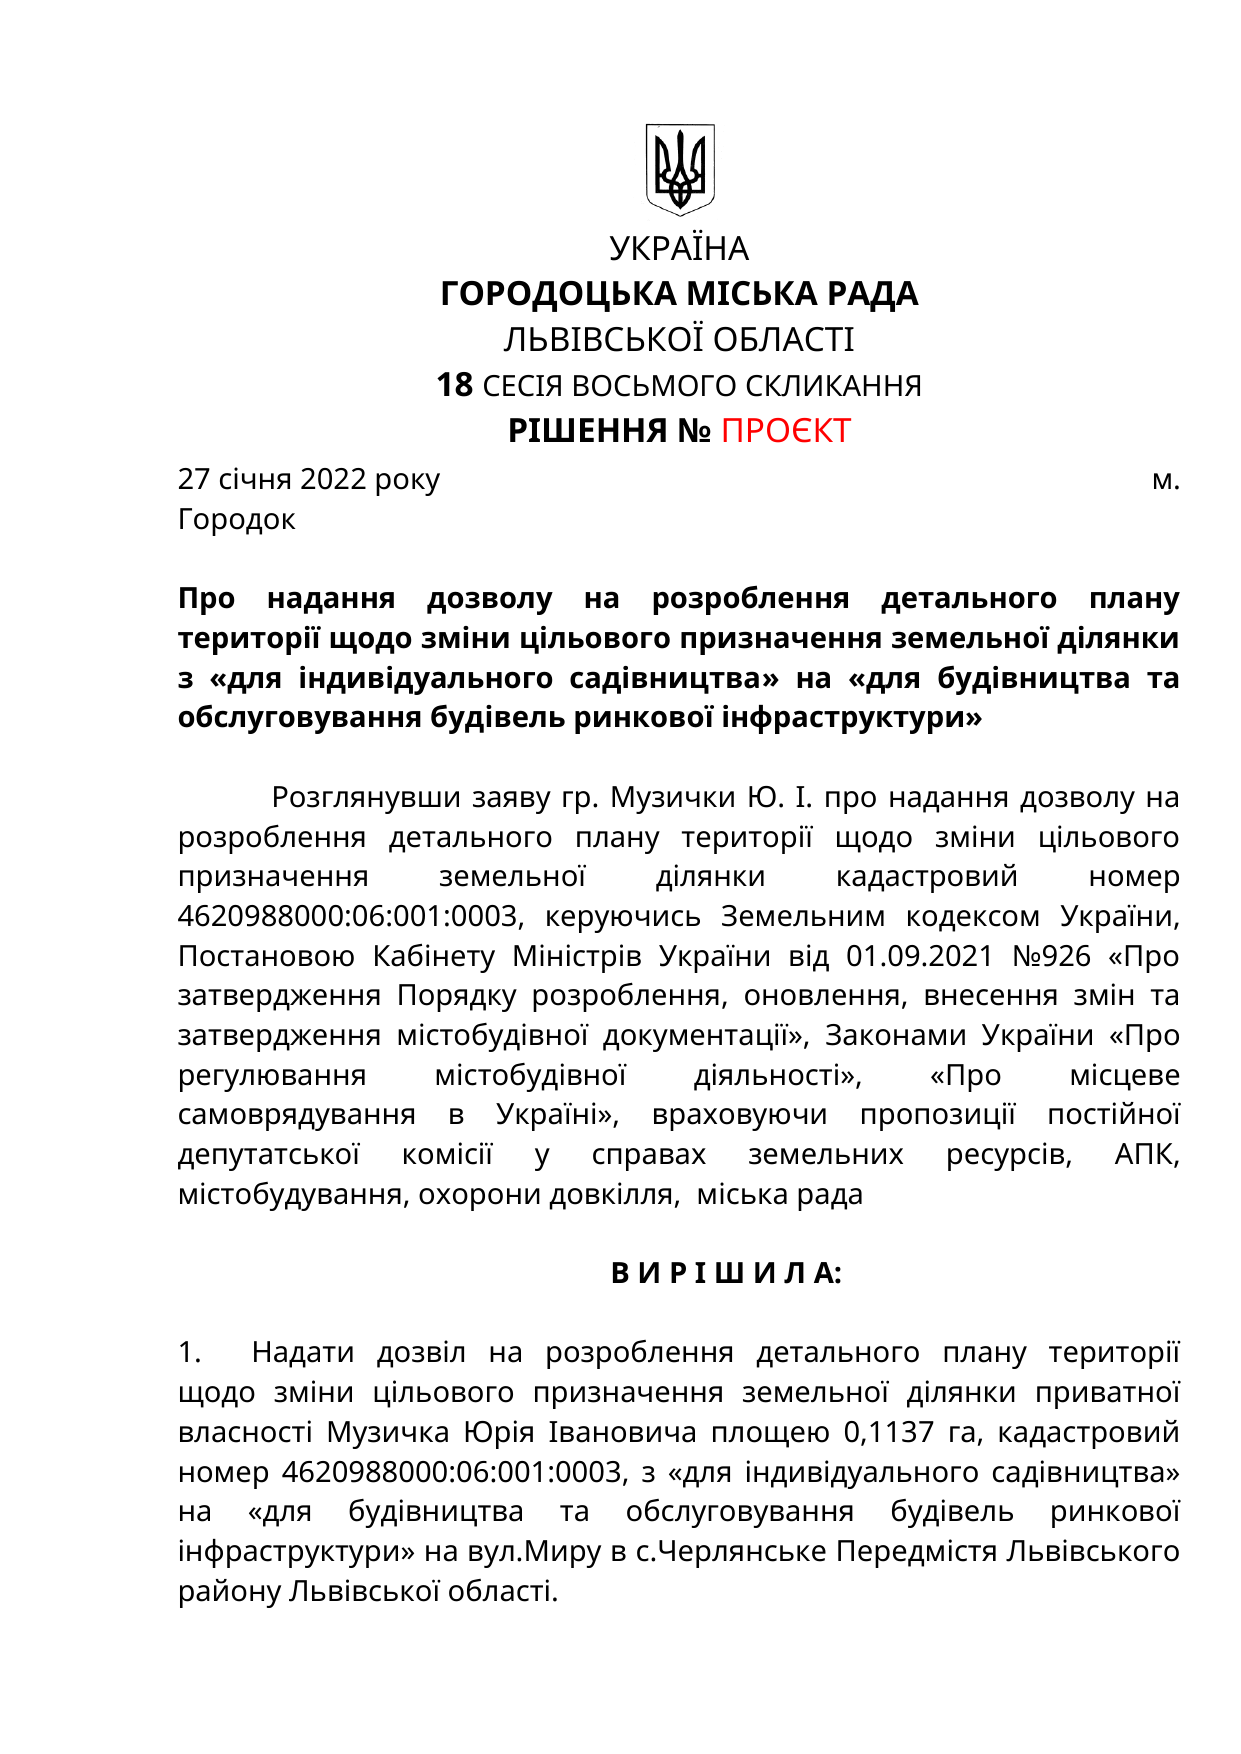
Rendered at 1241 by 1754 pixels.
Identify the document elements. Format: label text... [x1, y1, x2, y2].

text Розглянувши заяву гр. Музички Ю. І. про надання дозволу на розроблення детального плану території щодо зміни цільового призначення земельної ділянки кадастровий номер 4620988000:06:001:0003, керуючись Земельним кодексом України, Постановою Кабінету Міністрів України від 01.09.2021 №926 «Про затвердження Порядку розроблення, оновлення, внесення змін та затвердження містобудівної документації», Законами України «Про регулювання містобудівної діяльності», «Про місцеве самоврядування в Україні», враховуючи пропозиції постійної депутатської комісії у справах земельних ресурсів, АПК, містобудування, охорони довкілля, міська рада [177, 776, 1181, 1213]
text ГОРОДОЦЬКА МІСЬКА РАДА [177, 270, 1181, 316]
picture [633, 118, 726, 221]
text РІШЕННЯ № ПРОЄКТ [177, 406, 1181, 452]
text Про надання дозволу на розроблення детального плану території щодо зміни цільового призначення земельної ділянки з «для індивідуального садівництва» на «для будівництва та обслуговування будівель ринкової інфраструктури» [177, 578, 1181, 736]
text В И Р І Ш И Л А: [177, 1252, 1181, 1292]
text 27 січня 2022 року м. Городок [177, 459, 1181, 538]
text ЛЬВІВСЬКОЇ ОБЛАСТІ [177, 316, 1181, 361]
text УКРАЇНА [177, 225, 1181, 270]
list Надати дозвіл на розроблення детального плану території щодо зміни цільового призначення земельної ділянки приватної власності Музичка Юрія Івановича площею 0,1137 га, кадастровий номер 4620988000:06:001:0003, з «для індивідуального садівництва» на «для будівництва та обслуговування будівель ринкової інфраструктури» на вул.Миру в с.Черлянське Передмістя Львівського району Львівської області. [177, 1332, 1181, 1609]
text 18 сесія восьмого скликання [177, 361, 1181, 406]
